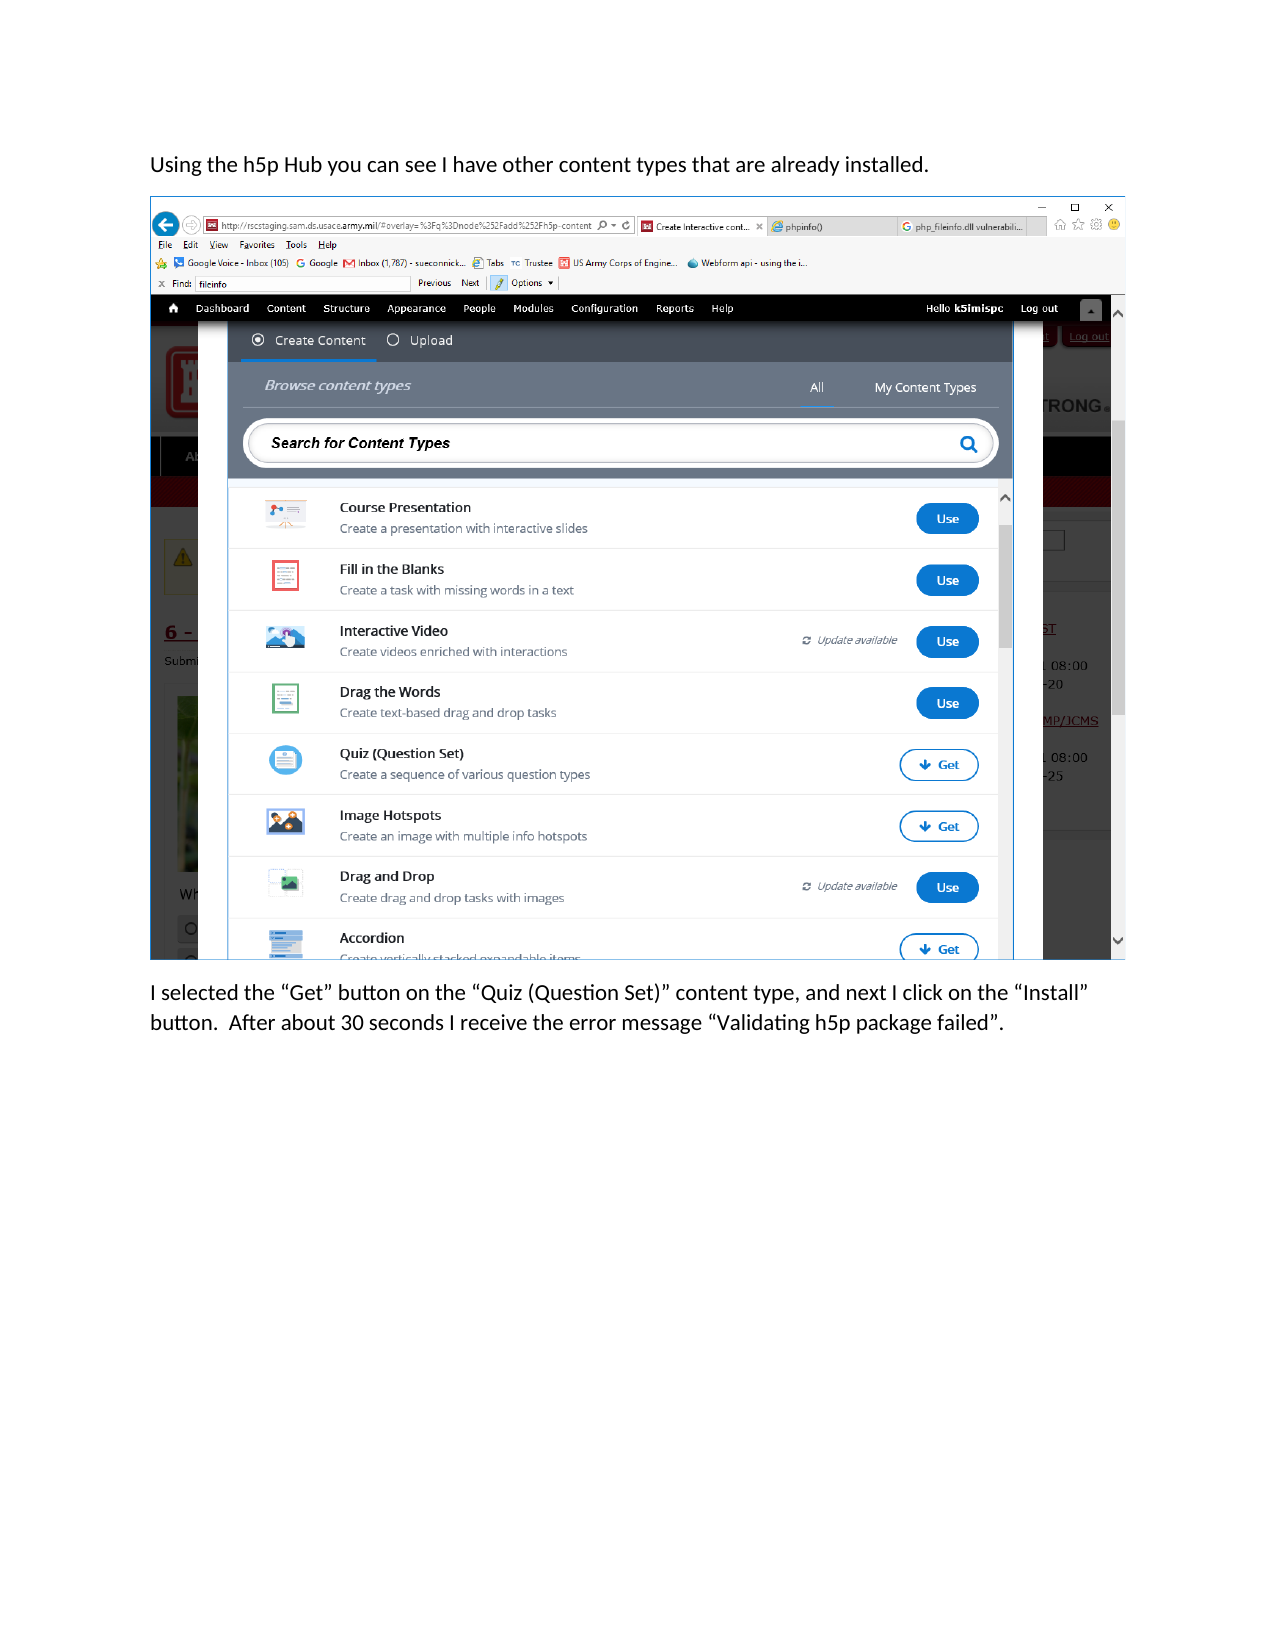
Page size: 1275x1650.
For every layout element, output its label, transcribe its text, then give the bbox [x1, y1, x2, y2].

picture [150, 196, 1125, 960]
text I selected the “Get” button on the “Quiz (Question Set)” content type, and next I click on the “Install” button. After about 30 seconds I receive the error message “Validating h5p package failed”. [150, 978, 1125, 1036]
text Using the h5p Hub you can see I have other content types that are already installed. [150, 150, 1125, 178]
